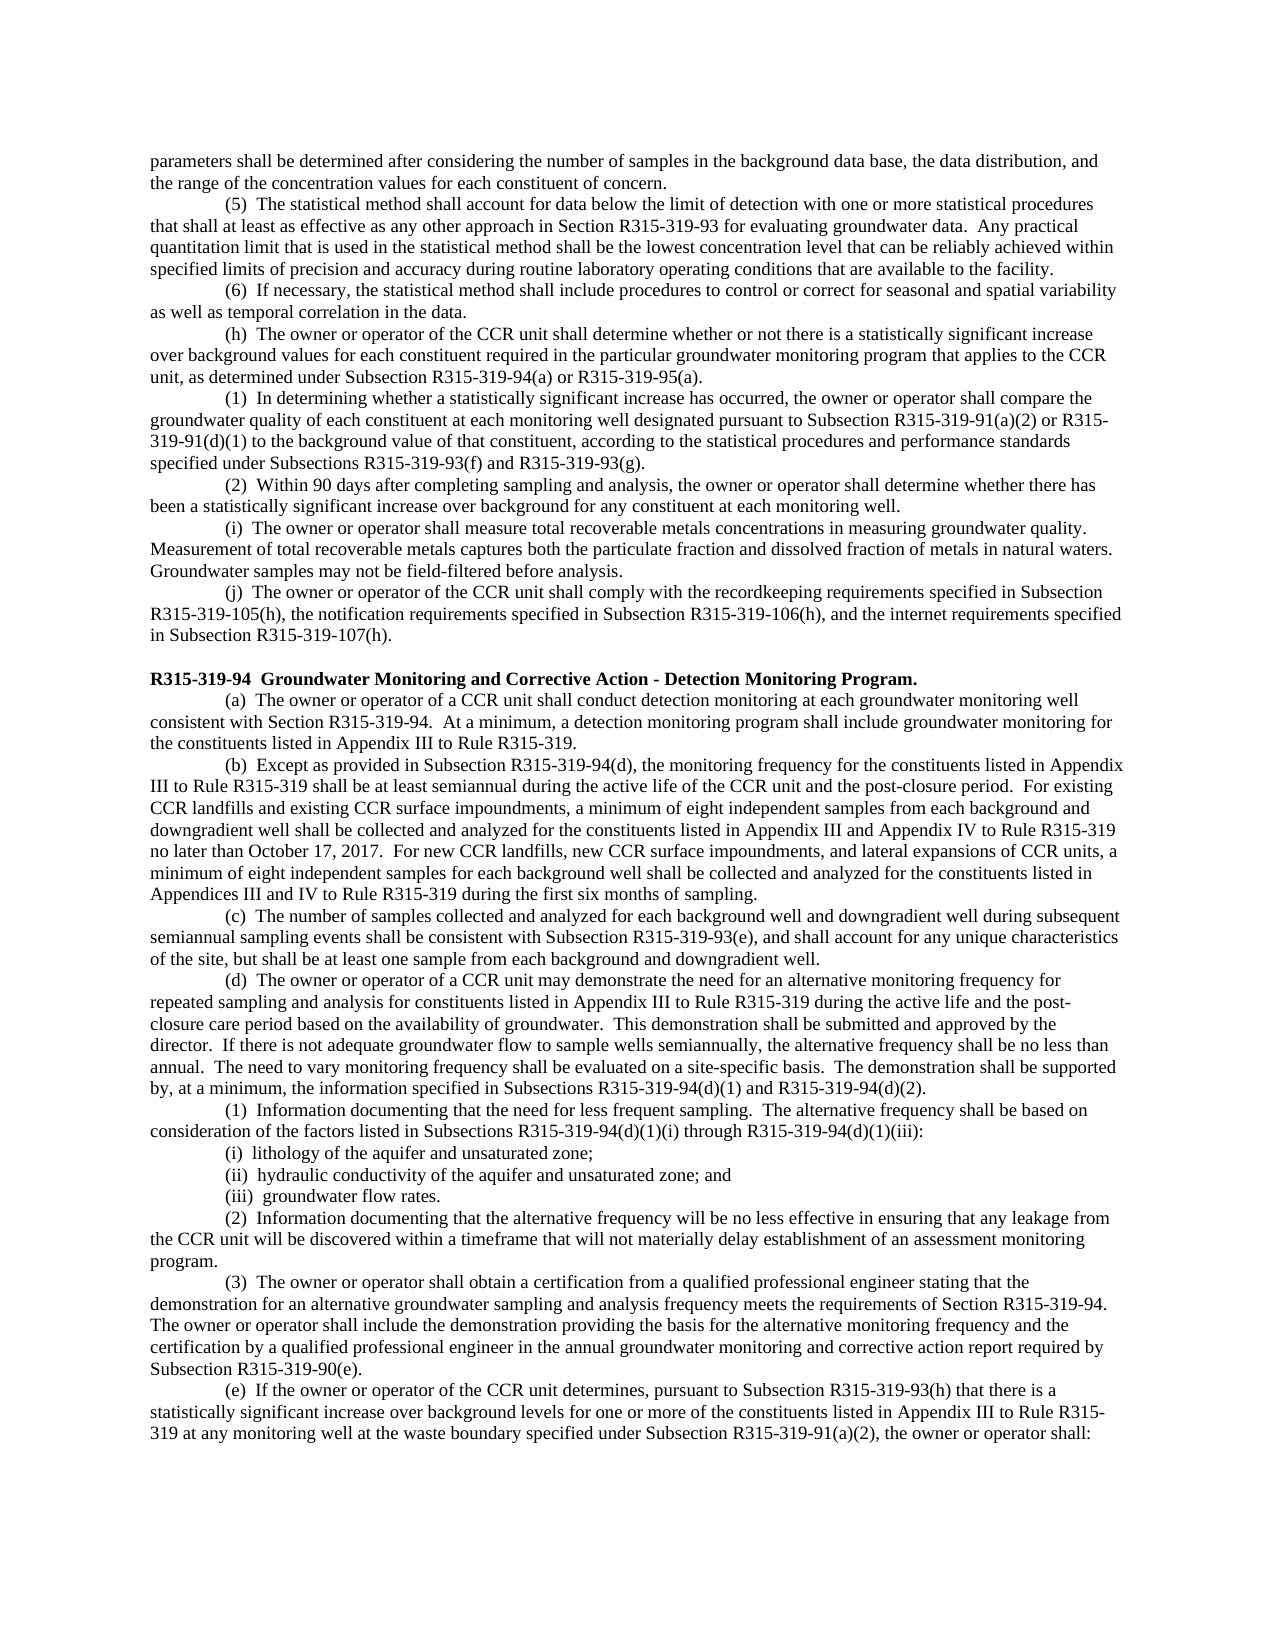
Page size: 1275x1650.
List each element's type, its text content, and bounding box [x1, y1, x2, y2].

text (2) Information documenting that the alternative frequency will be no less effective in ensuring that any leakage from the CCR unit will be discovered within a timeframe that will not materially delay establishment of an assessment monitoring program. [150, 1207, 1125, 1271]
text (6) If necessary, the statistical method shall include procedures to control or correct for seasonal and spatial variability as well as temporal correlation in the data. [150, 279, 1125, 322]
text (b) Except as provided in Subsection R315-319-94(d), the monitoring frequency for the constituents listed in Appendix III to Rule R315-319 shall be at least semiannual during the active life of the CCR unit and the post-closure period. For existing CCR landfills and existing CCR surface impoundments, a minimum of eight independent samples from each background and downgradient well shall be collected and analyzed for the constituents listed in Appendix III and Appendix IV to Rule R315-319 no later than October 17, 2017. For new CCR landfills, new CCR surface impoundments, and lateral expansions of CCR units, a minimum of eight independent samples for each background well shall be collected and analyzed for the constituents listed in Appendices III and IV to Rule R315-319 during the first six months of sampling. [150, 754, 1125, 905]
text (c) The number of samples collected and analyzed for each background well and downgradient well during subsequent semiannual sampling events shall be consistent with Subsection R315-319-93(e), and shall account for any unique characteristics of the site, but shall be at least one sample from each background and downgradient well. [150, 905, 1125, 969]
text (e) If the owner or operator of the CCR unit determines, pursuant to Subsection R315-319-93(h) that there is a statistically significant increase over background levels for one or more of the constituents listed in Appendix III to Rule R315-319 at any monitoring well at the waste boundary specified under Subsection R315-319-91(a)(2), the owner or operator shall: [150, 1379, 1125, 1444]
text (iii) groundwater flow rates. [150, 1185, 1125, 1207]
text (3) The owner or operator shall obtain a certification from a qualified professional engineer stating that the demonstration for an alternative groundwater sampling and analysis frequency meets the requirements of Section R315-319-94. The owner or operator shall include the demonstration providing the basis for the alternative monitoring frequency and the certification by a qualified professional engineer in the annual groundwater monitoring and corrective action report required by Subsection R315-319-90(e). [150, 1271, 1125, 1379]
text (a) The owner or operator of a CCR unit shall conduct detection monitoring at each groundwater monitoring well consistent with Section R315-319-94. At a minimum, a detection monitoring program shall include groundwater monitoring for the constituents listed in Appendix III to Rule R315-319. [150, 689, 1125, 754]
text (i) The owner or operator shall measure total recoverable metals concentrations in measuring groundwater quality. Measurement of total recoverable metals captures both the particulate fraction and dissolved fraction of metals in natural waters. Groundwater samples may not be field-filtered before analysis. [150, 517, 1125, 581]
text (d) The owner or operator of a CCR unit may demonstrate the need for an alternative monitoring frequency for repeated sampling and analysis for constituents listed in Appendix III to Rule R315-319 during the active life and the post-closure care period based on the availability of groundwater. This demonstration shall be submitted and approved by the director. If there is not adequate groundwater flow to sample wells semiannually, the alternative frequency shall be no less than annual. The need to vary monitoring frequency shall be evaluated on a site-specific basis. The demonstration shall be supported by, at a minimum, the information specified in Subsections R315-319-94(d)(1) and R315-319-94(d)(2). [150, 969, 1125, 1099]
text (i) lithology of the aquifer and unsaturated zone; [150, 1142, 1125, 1163]
text (1) Information documenting that the need for less frequent sampling. The alternative frequency shall be based on consideration of the factors listed in Subsections R315-319-94(d)(1)(i) through R315-319-94(d)(1)(iii): [150, 1099, 1125, 1142]
text R315-319-94 Groundwater Monitoring and Corrective Action - Detection Monitoring Program. [150, 667, 1125, 689]
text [150, 150, 1125, 193]
text (2) Within 90 days after completing sampling and analysis, the owner or operator shall determine whether there has been a statistically significant increase over background for any constituent at each monitoring well. [150, 473, 1125, 517]
text (h) The owner or operator of the CCR unit shall determine whether or not there is a statistically significant increase over background values for each constituent required in the particular groundwater monitoring program that applies to the CCR unit, as determined under Subsection R315-319-94(a) or R315-319-95(a). [150, 322, 1125, 387]
text (j) The owner or operator of the CCR unit shall comply with the recordkeeping requirements specified in Subsection R315-319-105(h), the notification requirements specified in Subsection R315-319-106(h), and the internet requirements specified in Subsection R315-319-107(h). [150, 581, 1125, 646]
text (1) In determining whether a statistically significant increase has occurred, the owner or operator shall compare the groundwater quality of each constituent at each monitoring well designated pursuant to Subsection R315-319-91(a)(2) or R315-319-91(d)(1) to the background value of that constituent, according to the statistical procedures and performance standards specified under Subsections R315-319-93(f) and R315-319-93(g). [150, 387, 1125, 473]
text (5) The statistical method shall account for data below the limit of detection with one or more statistical procedures that shall at least as effective as any other approach in Section R315-319-93 for evaluating groundwater data. Any practical quantitation limit that is used in the statistical method shall be the lowest concentration level that can be reliably achieved within specified limits of precision and accuracy during routine laboratory operating conditions that are available to the facility. [150, 193, 1125, 279]
text (ii) hydraulic conductivity of the aquifer and unsaturated zone; and [150, 1163, 1125, 1185]
